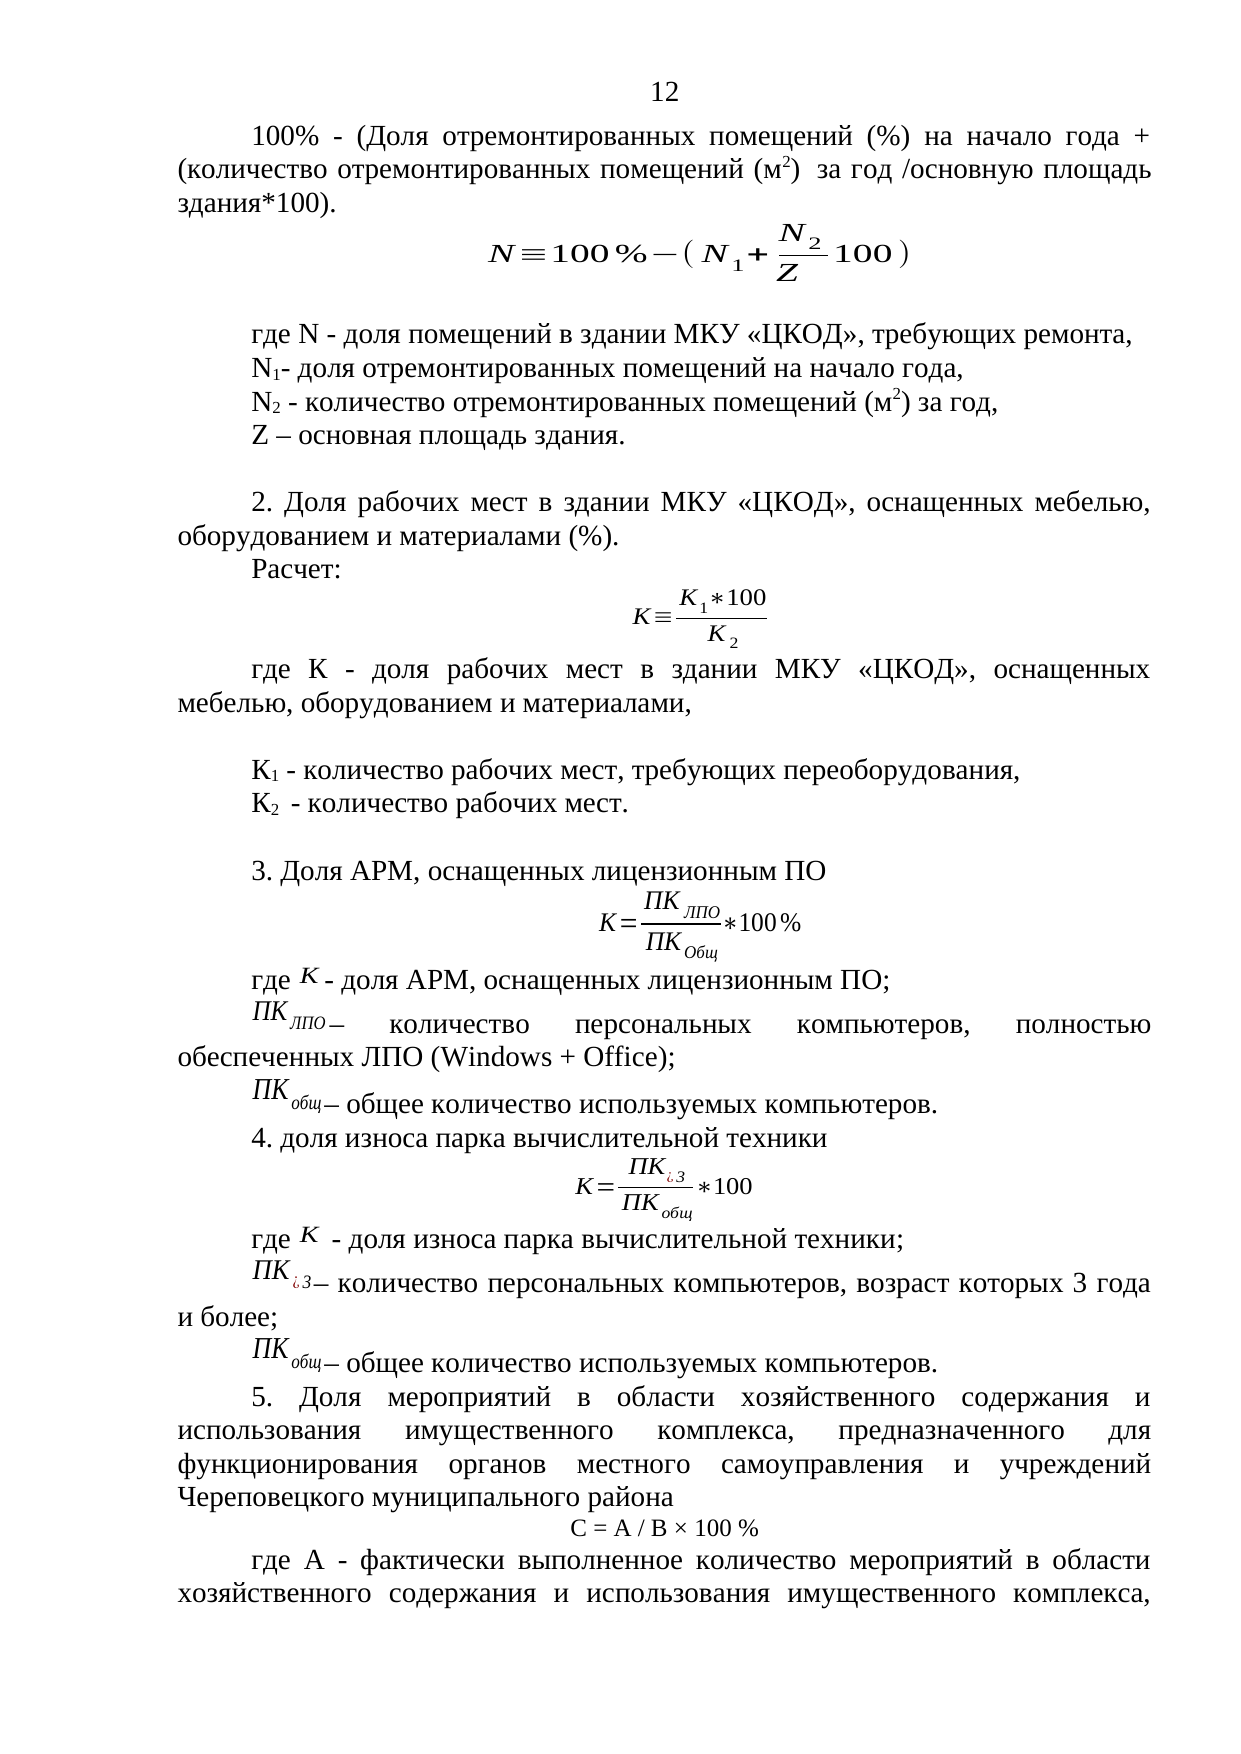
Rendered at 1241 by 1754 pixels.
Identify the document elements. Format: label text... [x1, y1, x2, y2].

text К1 - количество рабочих мест, требующих переоборудования, [177, 752, 1152, 786]
text – общее количество используемых компьютеров. [177, 1073, 1152, 1120]
text 4. доля износа парка вычислительной техники [177, 1120, 1152, 1153]
text 100% - (Доля отремонтированных помещений (%) на начало года + (количество отремонтированных помещений (м2) за год /основную площадь здания*100). [177, 118, 1152, 219]
text – общее количество используемых компьютеров. [177, 1332, 1152, 1379]
text где К - доля рабочих мест в здании МКУ «ЦКОД», оснащенных мебелью, оборудованием и материалами, [177, 651, 1152, 718]
text К2 - количество рабочих мест. [177, 786, 1152, 819]
text где - доля АРМ, оснащенных лицензионным ПО; [177, 962, 1152, 995]
text где - доля износа парка вычислительной техники; [177, 1221, 1152, 1254]
text N2 - количество отремонтированных помещений (м2) за год, [177, 384, 1152, 417]
text – количество персональных компьютеров, возраст которых 3 года и более; [177, 1254, 1152, 1332]
text N1- доля отремонтированных помещений на начало года, [177, 350, 1152, 384]
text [177, 1542, 1152, 1609]
text Расчет: [177, 551, 1152, 585]
text 2. Доля рабочих мест в здании МКУ «ЦКОД», оснащенных мебелью, оборудованием и материалами (%). [177, 484, 1152, 551]
text где N - доля помещений в здании МКУ «ЦКОД», требующих ремонта, [177, 317, 1152, 350]
text – количество персональных компьютеров, полностью обеспеченных ЛПО (Windows + Office); [177, 995, 1152, 1073]
text Z – основная площадь здания. [177, 417, 1152, 451]
text С = А / В × 100 % [177, 1513, 1152, 1542]
text 5. Доля мероприятий в области хозяйственного содержания и использования имущественного комплекса, предназначенного для функционирования органов местного самоуправления и учреждений Череповецкого муниципального района [177, 1379, 1152, 1513]
text 3. Доля АРМ, оснащенных лицензионным ПО [177, 853, 1152, 886]
